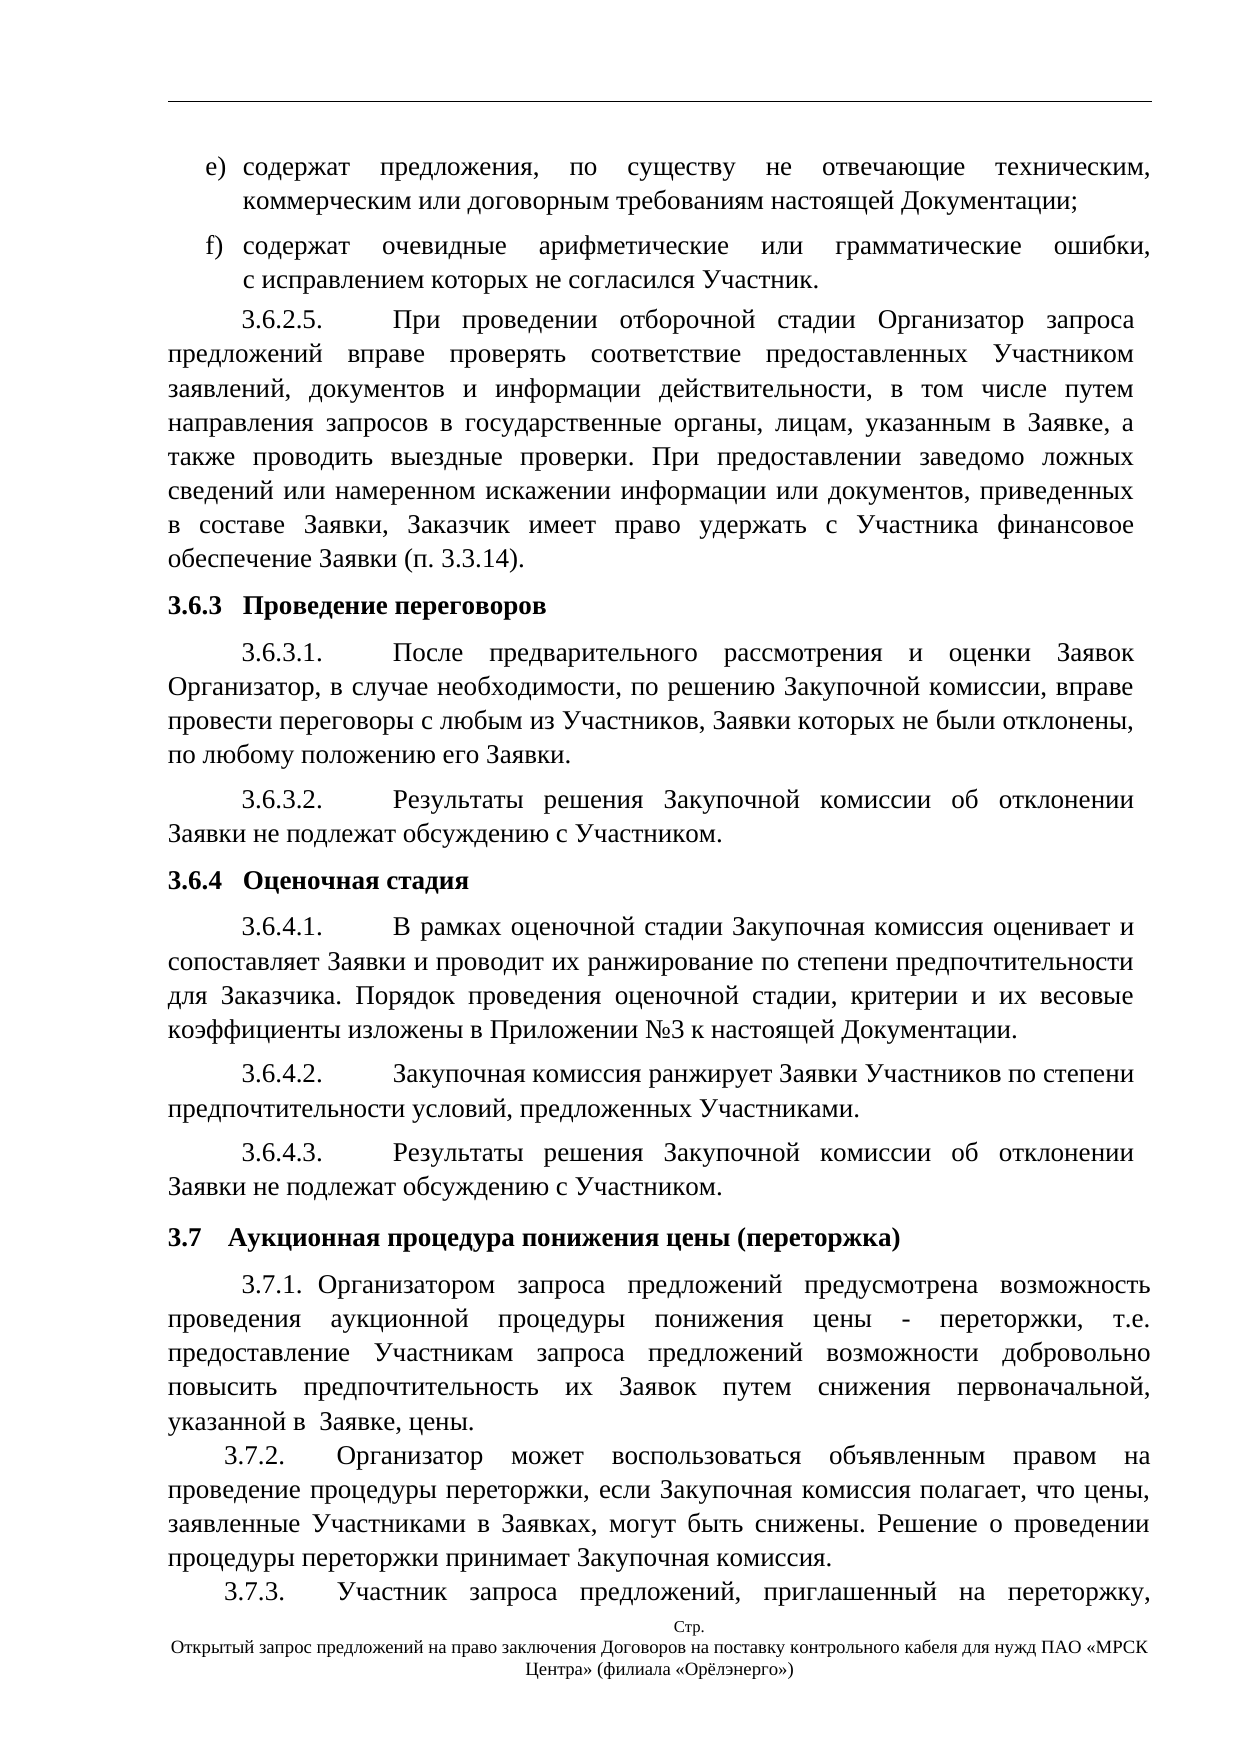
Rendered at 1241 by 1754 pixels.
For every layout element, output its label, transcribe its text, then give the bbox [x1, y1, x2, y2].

list В рамках оценочной стадии Закупочная комиссия оценивает и сопоставляет Заявки и проводит их ранжирование по степени предпочтительности для Заказчика. Порядок проведения оценочной стадии, критерии и их весовые коэффициенты изложены в Приложении №3 к настоящей Документации. [168, 910, 1135, 1044]
list При проведении отборочной стадии Организатор запроса предложений вправе проверять соответствие предоставленных Участником заявлений, документов и информации действительности, в том числе путем направления запросов в государственные органы, лицам, указанным в Заявке, а также проводить выездные проверки. При предоставлении заведомо ложных сведений или намеренном искажении информации или документов, приведенных в составе Заявки, Заказчик имеет право удержать с Участника финансовое обеспечение Заявки (п. 3.3.14). [168, 303, 1135, 574]
list Результаты решения Закупочной комиссии об отклонении Заявки не подлежат обсуждению с Участником. [168, 783, 1135, 848]
subtitle Аукционная процедура понижения цены (переторжка) [168, 1221, 1152, 1252]
subtitle Оценочная стадия [168, 864, 1152, 895]
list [168, 1575, 1152, 1607]
list содержат очевидные арифметические или грамматические ошибки, с исправлением которых не согласился Участник. [205, 229, 1152, 294]
list Результаты решения Закупочной комиссии об отклонении Заявки не подлежат обсуждению с Участником. [168, 1136, 1135, 1202]
list Закупочная комиссия ранжирует Заявки Участников по степени предпочтительности условий, предложенных Участниками. [168, 1057, 1135, 1123]
subtitle Проведение переговоров [168, 589, 1152, 620]
list Организатор может воспользоваться объявленным правом на проведение процедуры переторжки, если Закупочная комиссия полагает, что цены, заявленные Участниками в Заявках, могут быть снижены. Решение о проведении процедуры переторжки принимает Закупочная комиссия. [168, 1439, 1152, 1572]
list Организатором запроса предложений предусмотрена возможность проведения аукционной процедуры понижения цены - переторжки, т.е. предоставление Участникам запроса предложений возможности добровольно повысить предпочтительность их Заявок путем снижения первоначальной, указанной в Заявке, цены. [168, 1268, 1152, 1436]
list После предварительного рассмотрения и оценки Заявок Организатор, в случае необходимости, по решению Закупочной комиссии, вправе провести переговоры с любым из Участников, Заявки которых не были отклонены, по любому положению его Заявки. [168, 636, 1135, 769]
list содержат предложения, по существу не отвечающие техническим, коммерческим или договорным требованиям настоящей Документации; [205, 150, 1152, 215]
